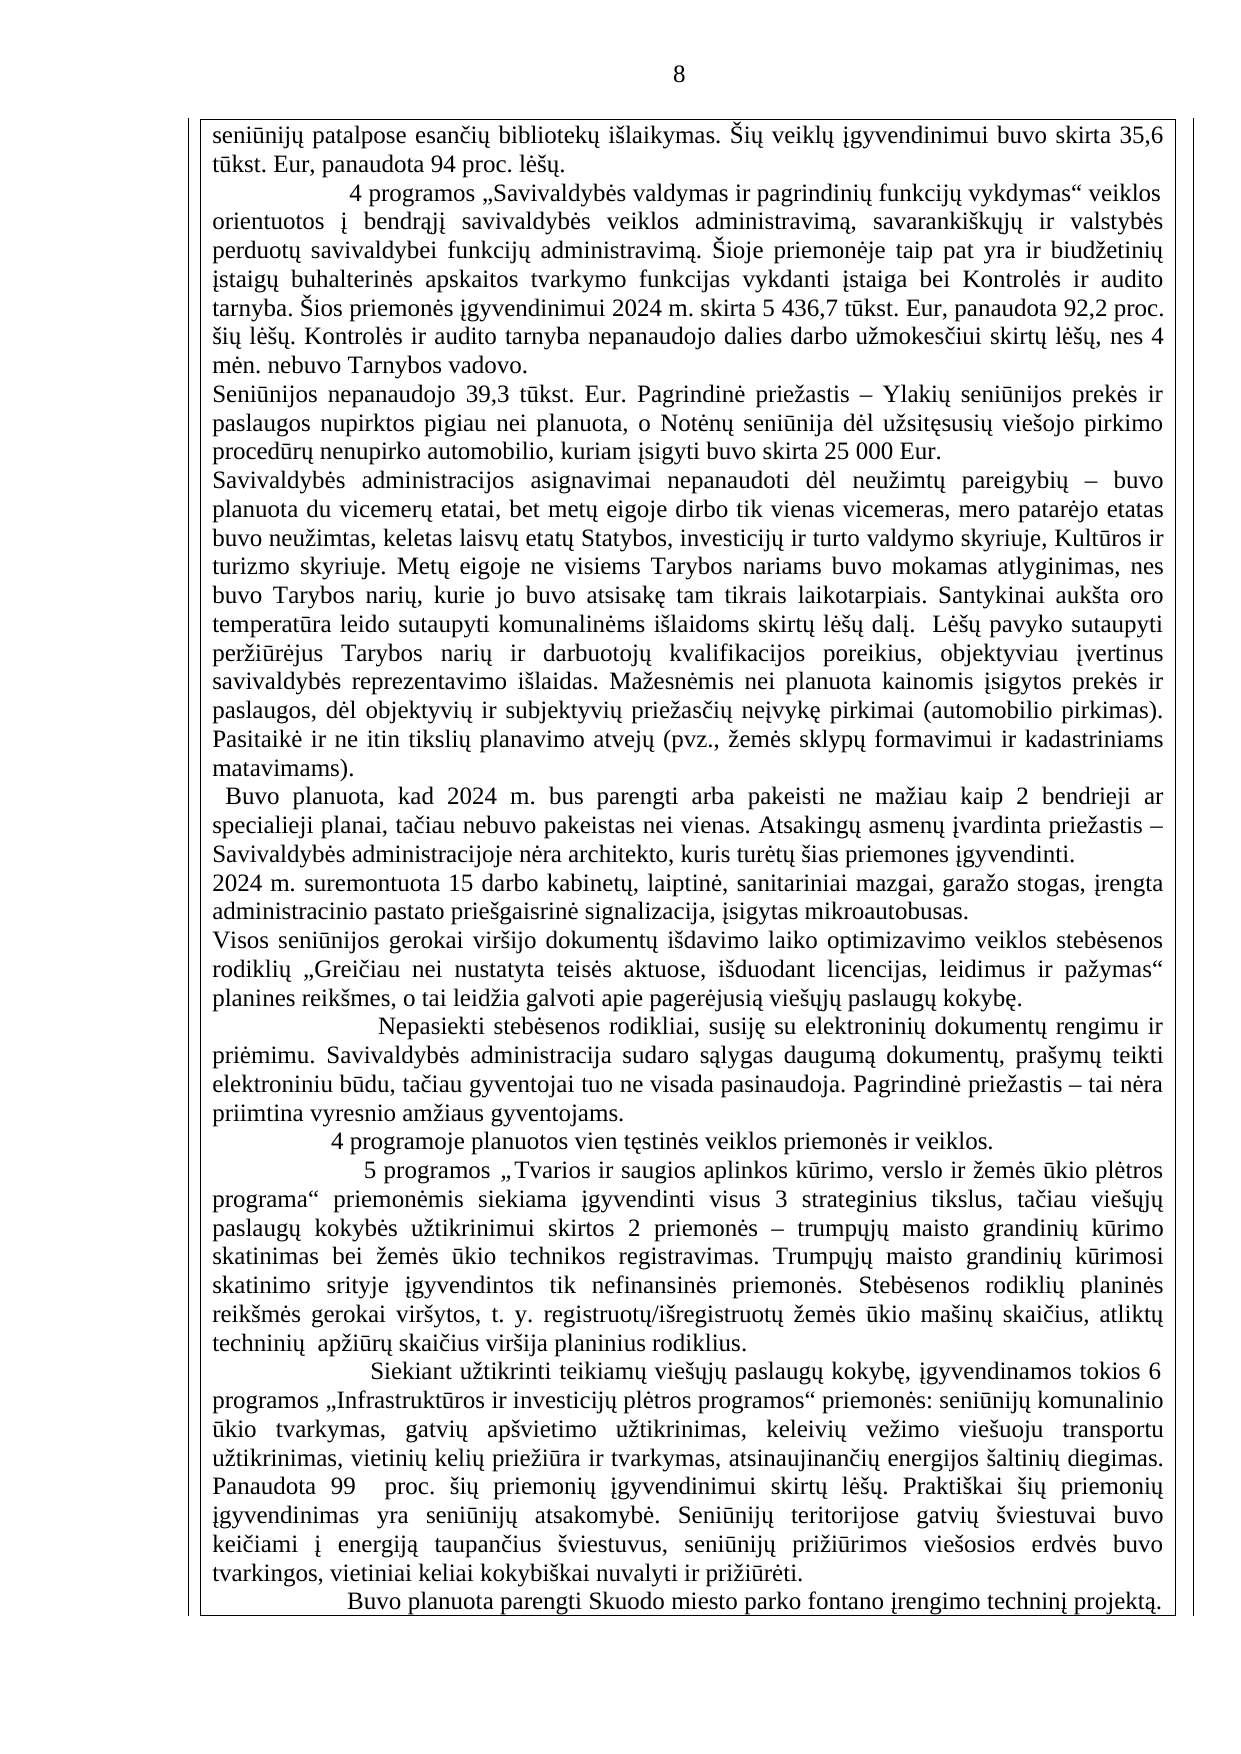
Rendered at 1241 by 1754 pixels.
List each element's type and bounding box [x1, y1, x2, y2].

table_cell [189, 118, 1193, 1616]
